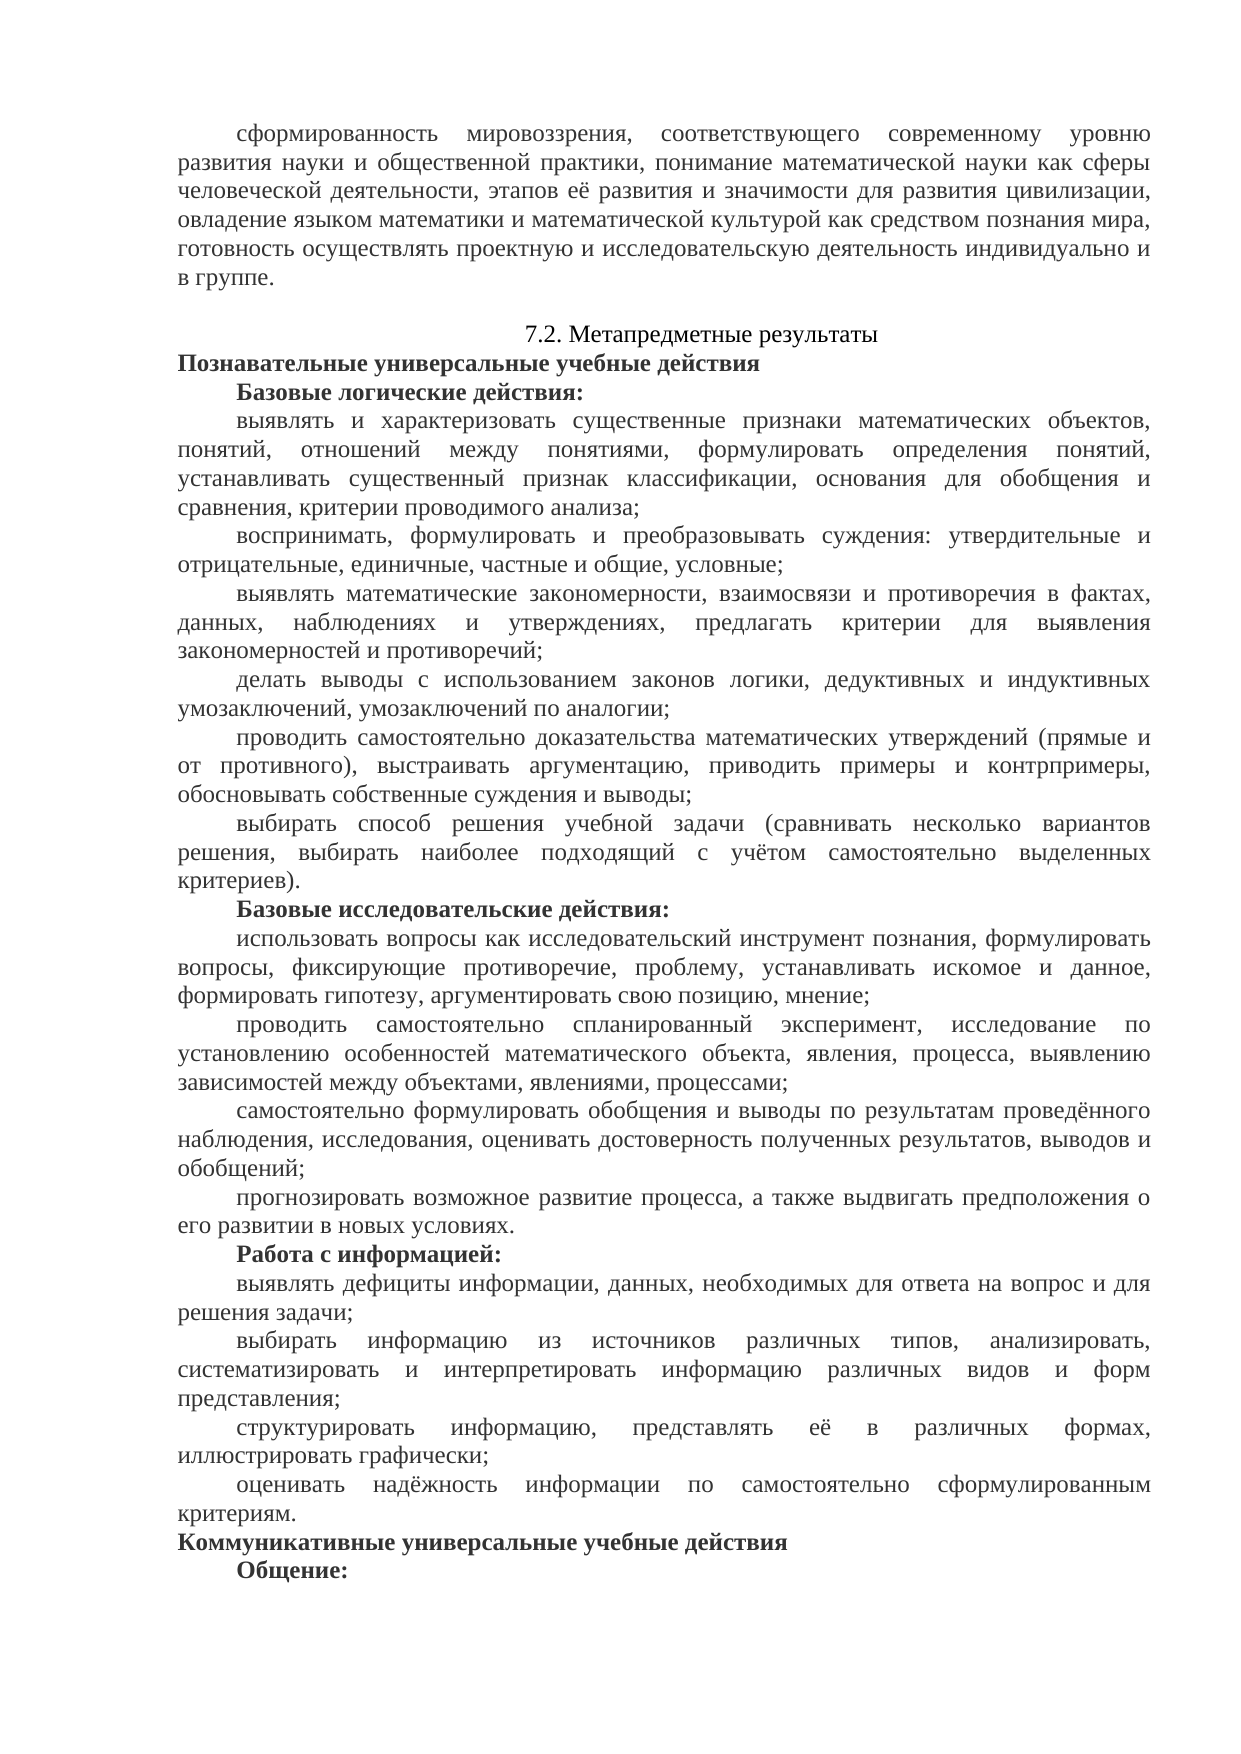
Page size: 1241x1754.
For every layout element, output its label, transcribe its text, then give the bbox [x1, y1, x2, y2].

text Базовые исследовательские действия: [177, 894, 1152, 923]
text использовать вопросы как исследовательский инструмент познания, формулировать вопросы, фиксирующие противоречие, проблему, устанавливать искомое и данное, формировать гипотезу, аргументировать свою позицию, мнение; [177, 923, 1152, 1009]
text Коммуникативные универсальные учебные действия [177, 1527, 1152, 1556]
text проводить самостоятельно спланированный эксперимент, исследование по установлению особенностей математического объекта, явления, процесса, выявлению зависимостей между объектами, явлениями, процессами; [177, 1009, 1152, 1096]
text оценивать надёжность информации по самостоятельно сформулированным критериям. [177, 1469, 1152, 1527]
text 7.2. Метапредметные результаты [177, 319, 1152, 348]
text выбирать информацию из источников различных типов, анализировать, систематизировать и интерпретировать информацию различных видов и форм представления; [177, 1326, 1152, 1412]
text самостоятельно формулировать обобщения и выводы по результатам проведённого наблюдения, исследования, оценивать достоверность полученных результатов, выводов и обобщений; [177, 1096, 1152, 1182]
text прогнозировать возможное развитие процесса, а также выдвигать предположения о его развитии в новых условиях. [177, 1182, 1152, 1239]
text воспринимать, формулировать и преобразовывать суждения: утвердительные и отрицательные, единичные, частные и общие, условные; [177, 521, 1152, 578]
text выбирать способ решения учебной задачи (сравнивать несколько вариантов решения, выбирать наиболее подходящий с учётом самостоятельно выделенных критериев). [177, 808, 1152, 894]
text Работа с информацией: [177, 1239, 1152, 1268]
text Базовые логические действия: [177, 377, 1152, 406]
text выявлять математические закономерности, взаимосвязи и противоречия в фактах, данных, наблюдениях и утверждениях, предлагать критерии для выявления закономерностей и противоречий; [177, 578, 1152, 664]
text выявлять и характеризовать существенные признаки математических объектов, понятий, отношений между понятиями, формулировать определения понятий, устанавливать существенный признак классификации, основания для обобщения и сравнения, критерии проводимого анализа; [177, 406, 1152, 521]
text проводить самостоятельно доказательства математических утверждений (прямые и от противного), выстраивать аргументацию, приводить примеры и контрпримеры, обосновывать собственные суждения и выводы; [177, 722, 1152, 808]
text Общение: [177, 1556, 1152, 1584]
text делать выводы с использованием законов логики, дедуктивных и индуктивных умозаключений, умозаключений по аналогии; [177, 664, 1152, 722]
text Познавательные универсальные учебные действия [177, 348, 1152, 377]
text сформированность мировоззрения, соответствующего современному уровню развития науки и общественной практики, понимание математической науки как сферы человеческой деятельности, этапов её развития и значимости для развития цивилизации, овладение языком математики и математической культурой как средством познания мира, готовность осуществлять проектную и исследовательскую деятельность индивидуально и в группе. [177, 118, 1152, 291]
text структурировать информацию, представлять её в различных формах, иллюстрировать графически; [177, 1412, 1152, 1469]
text выявлять дефициты информации, данных, необходимых для ответа на вопрос и для решения задачи; [177, 1268, 1152, 1326]
